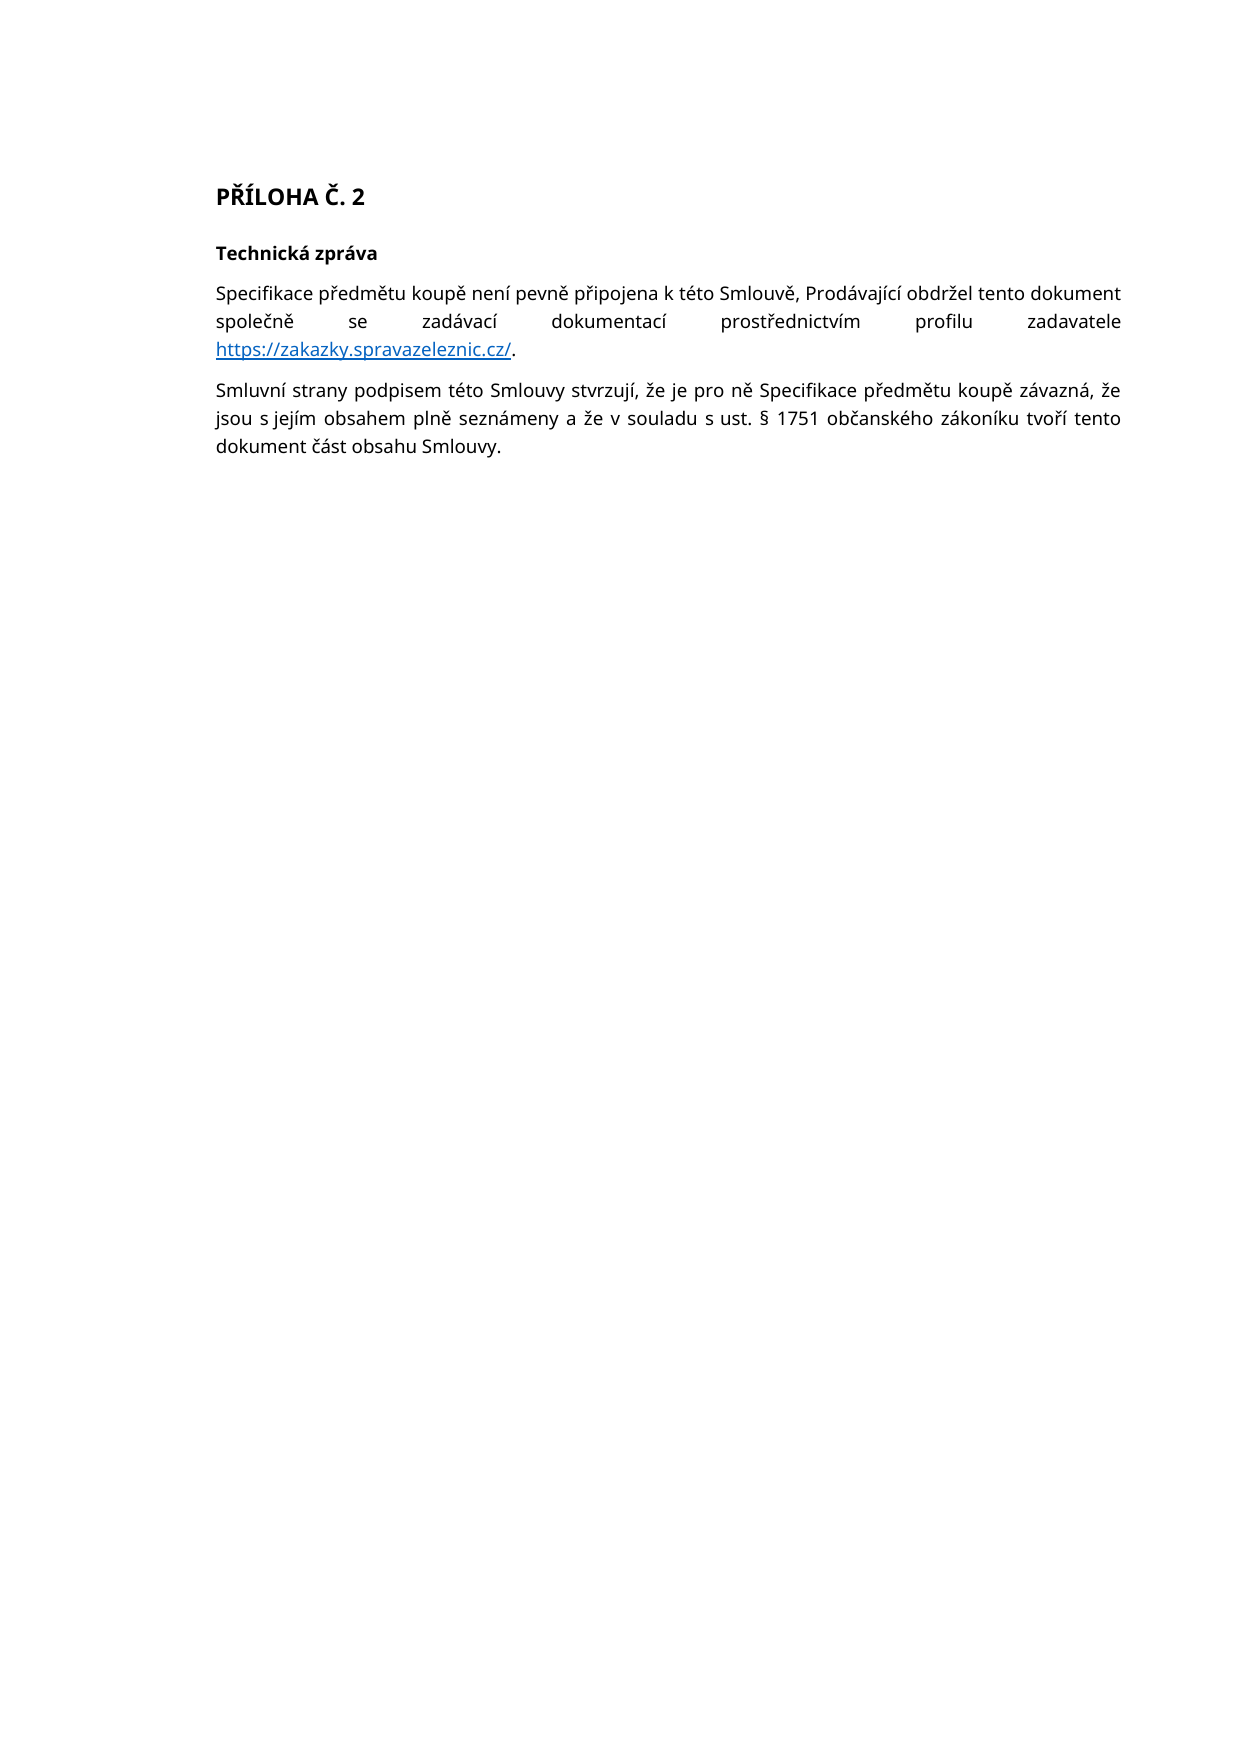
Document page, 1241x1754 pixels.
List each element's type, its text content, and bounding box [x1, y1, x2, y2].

text Smluvní strany podpisem této Smlouvy stvrzují, že je pro ně Specifikace předmětu koupě závazná, že jsou s jejím obsahem plně seznámeny a že v souladu s ust. § 1751 občanského zákoníku tvoří tento dokument část obsahu Smlouvy. [216, 377, 1122, 459]
text Příloha č. 2 [216, 181, 1122, 212]
text Technická zpráva [216, 240, 1122, 266]
text Specifikace předmětu koupě není pevně připojena k této Smlouvě, Prodávající obdržel tento dokument společně se zadávací dokumentací prostřednictvím profilu zadavatele https://zakazky.spravazeleznic.cz/. [216, 281, 1122, 362]
